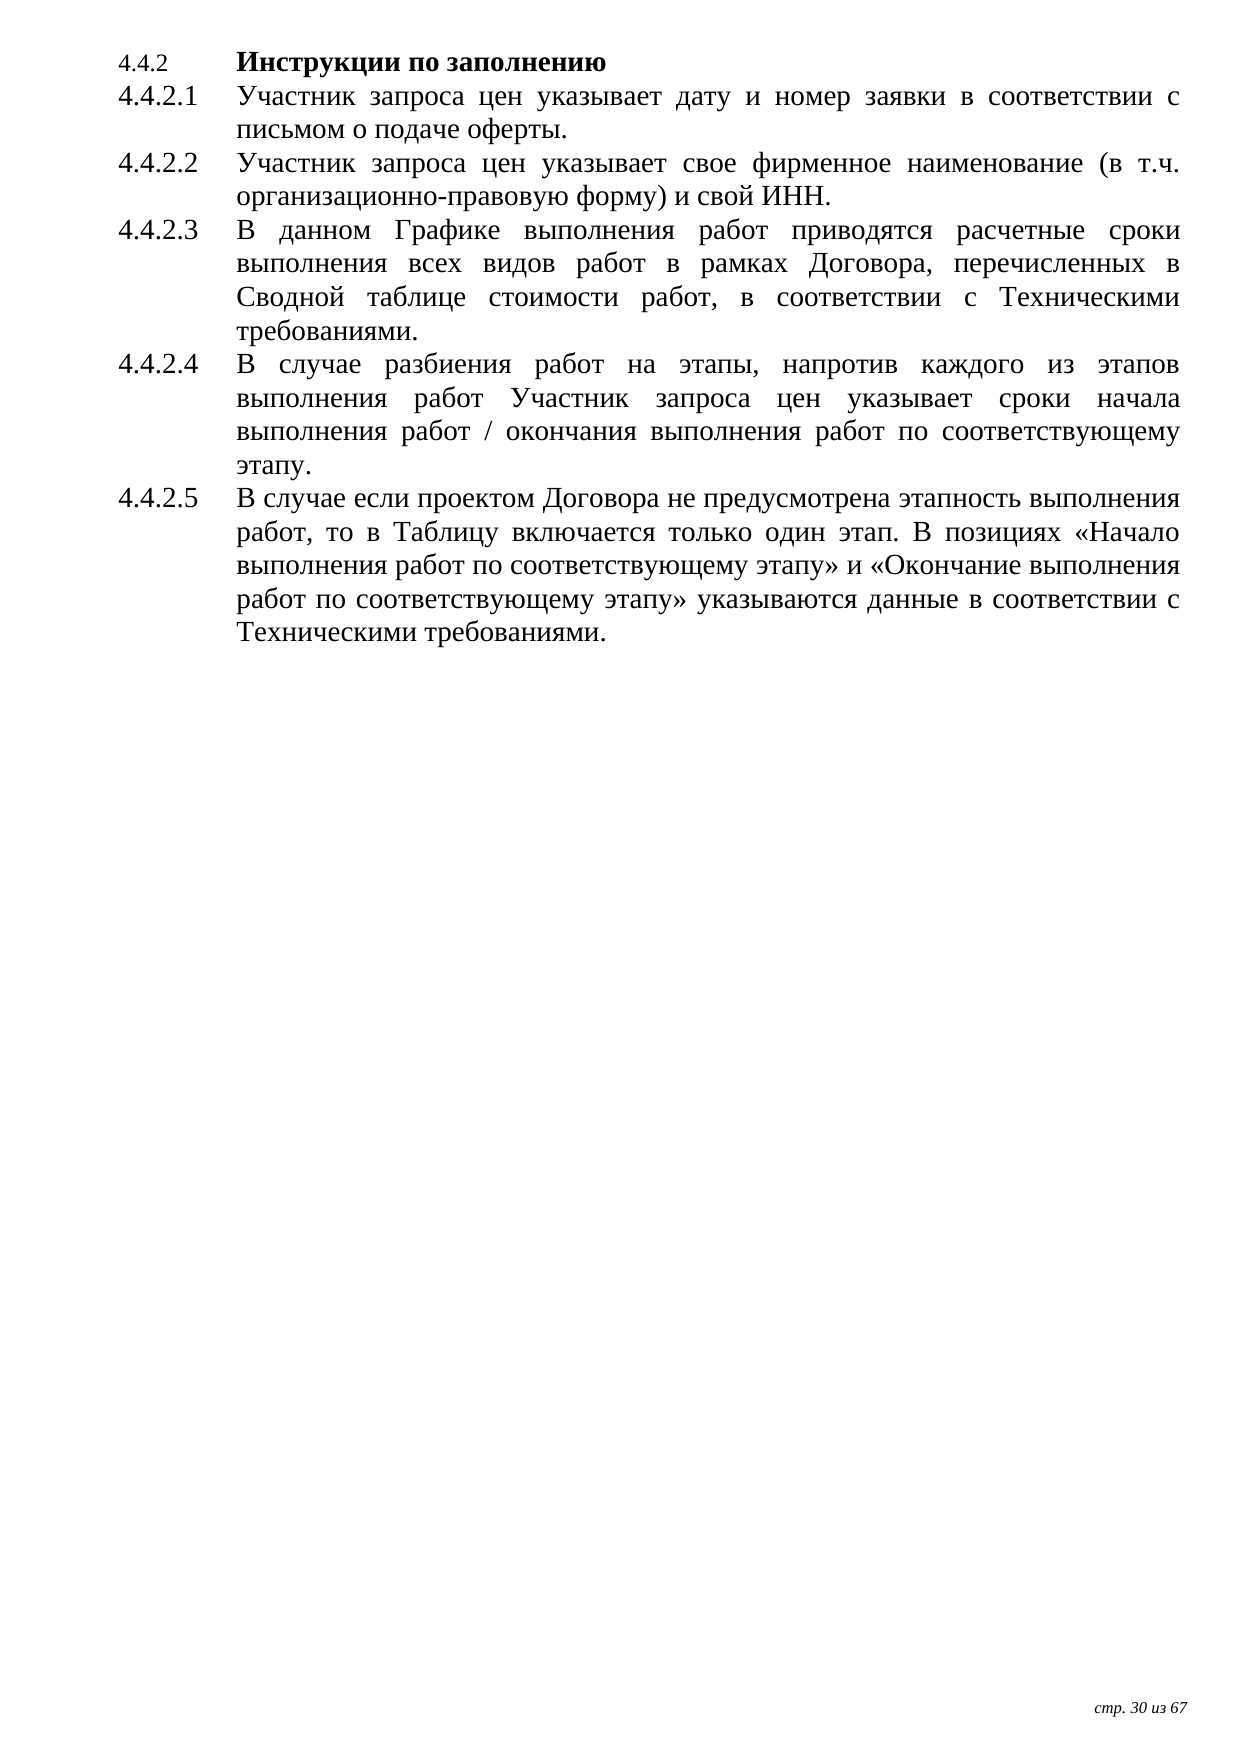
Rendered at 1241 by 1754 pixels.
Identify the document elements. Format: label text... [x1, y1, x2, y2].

text В случае если проектом Договора не предусмотрена этапность выполнения работ, то в Таблицу включается только один этап. В позициях «Начало выполнения работ по соответствующему этапу» и «Окончание выполнения работ по соответствующему этапу» указываются данные в соответствии с Техническими требованиями. [118, 480, 1181, 648]
text Инструкции по заполнению [118, 44, 1181, 78]
text Участник запроса цен указывает дату и номер заявки в соответствии с письмом о подаче оферты. [118, 78, 1181, 145]
text В случае разбиения работ на этапы, напротив каждого из этапов выполнения работ Участник запроса цен указывает сроки начала выполнения работ / окончания выполнения работ по соответствующему этапу. [118, 346, 1181, 480]
text Участник запроса цен указывает свое фирменное наименование (в т.ч. организационно-правовую форму) и свой ИНН. [118, 145, 1181, 212]
text В данном Графике выполнения работ приводятся расчетные сроки выполнения всех видов работ в рамках Договора, перечисленных в Сводной таблице стоимости работ, в соответствии с Техническими требованиями. [118, 212, 1181, 346]
